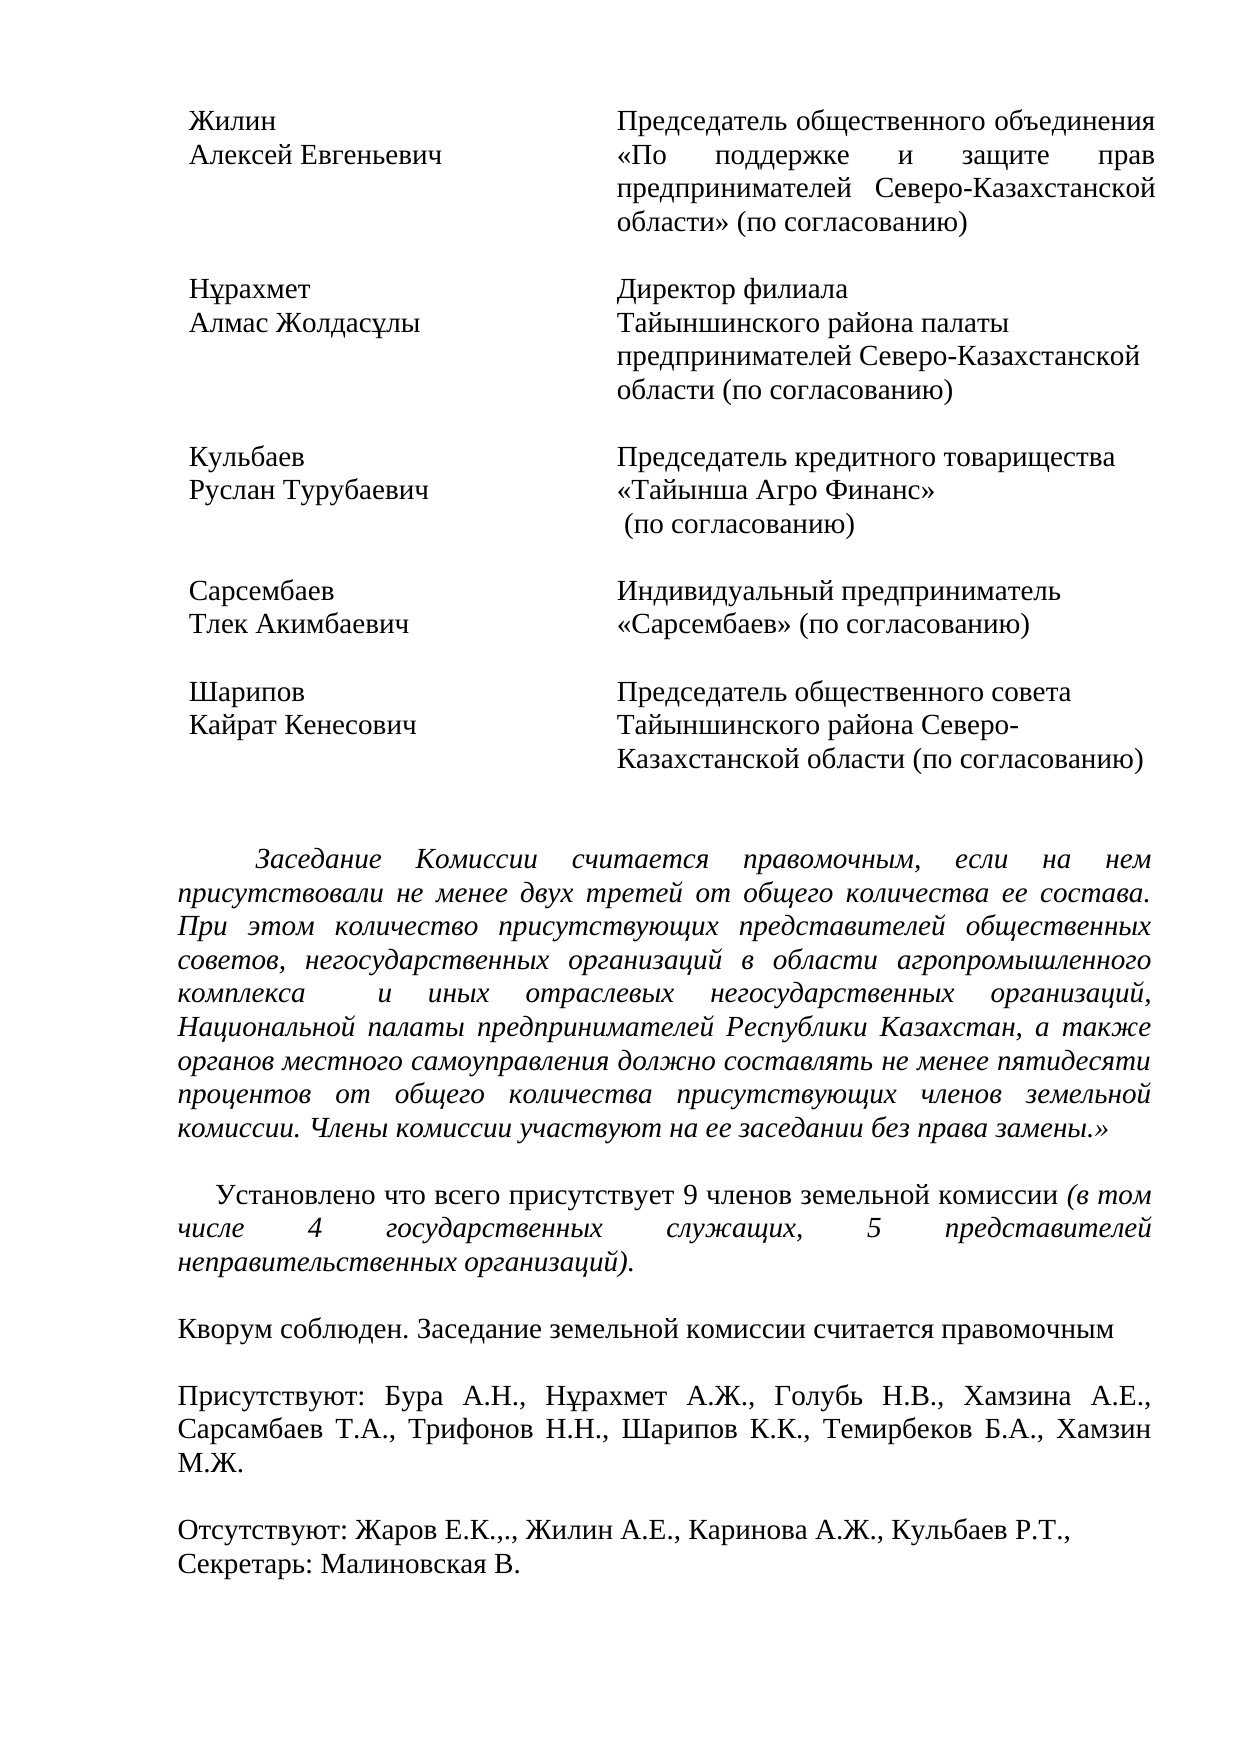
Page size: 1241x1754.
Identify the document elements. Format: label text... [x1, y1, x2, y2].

text Установлено что всего присутствует 9 членов земельной комиссии (в том числе 4 государственных служащих, 5 представителей неправительственных организаций). [177, 1177, 1152, 1277]
text Кворум соблюден. Заседание земельной комиссии считается правомочным [177, 1311, 1152, 1344]
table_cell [177, 104, 605, 841]
text Секретарь: Малиновская В. [177, 1546, 1152, 1579]
text Заседание Комиссии считается правомочным, если на нем присутствовали не менее двух третей от общего количества ее состава. При этом количество присутствующих представителей общественных советов, негосударственных организаций в области агропромышленного комплекса и иных отраслевых негосударственных организаций, Национальной палаты предпринимателей Республики Казахстан, а также органов местного самоуправления должно составлять не менее пятидесяти процентов от общего количества присутствующих членов земельной комиссии. Члены комиссии участвуют на ее заседании без права замены.» [177, 841, 1152, 1143]
text Присутствуют: Бура А.Н., Нұрахмет А.Ж., Голубь Н.В., Хамзина А.Е., Сарсамбаев Т.А., Трифонов Н.Н., Шарипов К.К., Темирбеков Б.А., Хамзин М.Ж. [177, 1378, 1152, 1479]
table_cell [605, 104, 1167, 841]
text Отсутствуют: Жаров Е.К.,., Жилин А.Е., Каринова А.Ж., Кульбаев Р.Т., [177, 1512, 1152, 1546]
